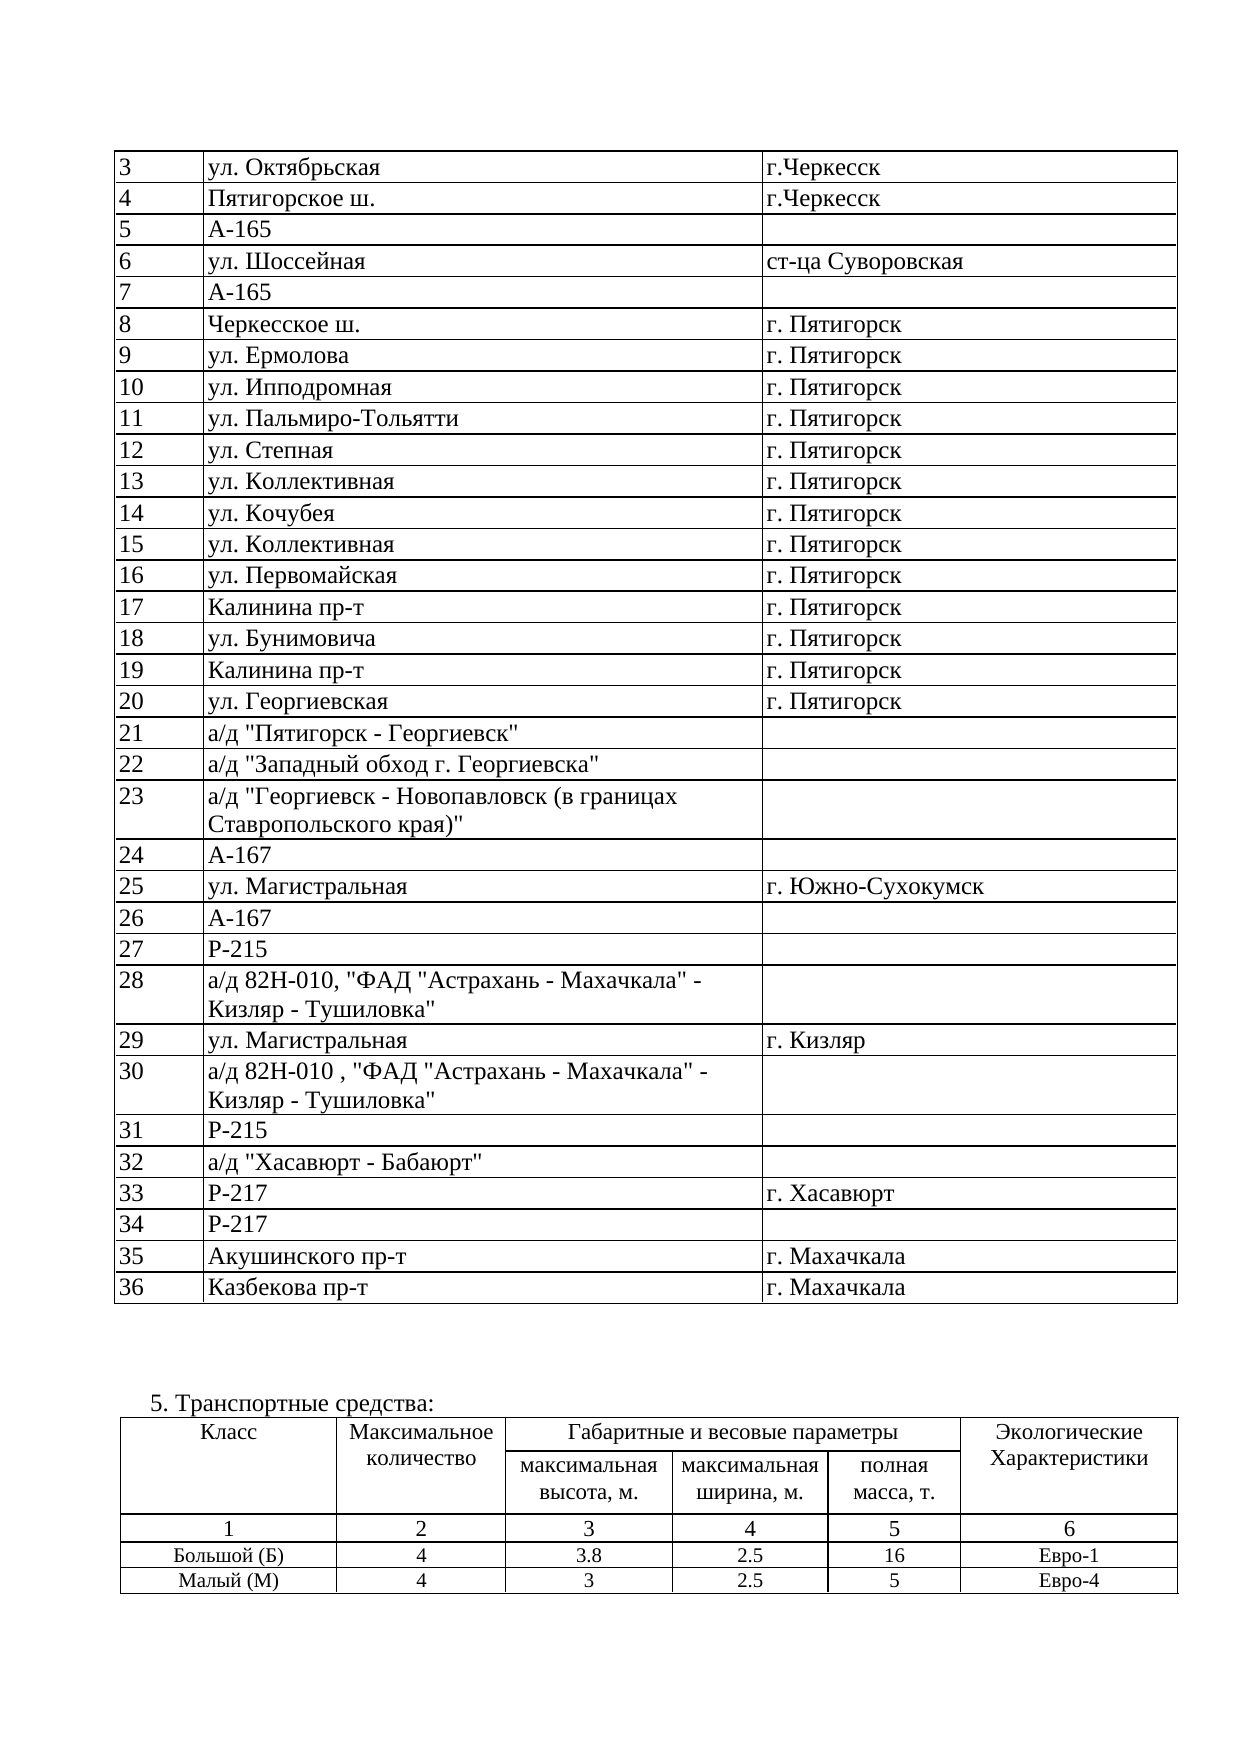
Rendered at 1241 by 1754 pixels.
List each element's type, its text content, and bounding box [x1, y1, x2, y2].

table_cell ул. Кочубея [204, 498, 762, 527]
table_cell г. Пятигорск [763, 528, 1177, 559]
table_cell 34 [115, 1209, 203, 1239]
table_cell [763, 1145, 1177, 1177]
table_cell 16 [829, 1543, 960, 1567]
table_cell Р-217 [204, 1210, 762, 1239]
table_cell 11 [115, 403, 203, 433]
table_cell г. Пятигорск [763, 590, 1177, 622]
table_cell ул. Степная [204, 435, 762, 464]
table_cell 3 [115, 152, 203, 181]
table_cell 33 [115, 1178, 203, 1208]
table_cell 2.5 [673, 1568, 827, 1592]
table_cell 2 [337, 1515, 505, 1541]
table_cell А-167 [204, 903, 762, 933]
table_cell г. Пятигорск [763, 653, 1177, 685]
table_cell а/д "Западный обход г. Георгиевска" [204, 749, 762, 779]
table_cell Р-215 [204, 1115, 762, 1145]
table_cell Р-217 [204, 1178, 762, 1208]
table_cell [763, 213, 1177, 244]
table_cell Калинина пр-т [204, 655, 762, 685]
table_cell [763, 901, 1177, 933]
table_cell 12 [115, 434, 203, 464]
table_cell 20 [115, 686, 203, 716]
table_cell 24 [115, 839, 203, 870]
table_cell г. Пятигорск [763, 307, 1177, 339]
table_cell [763, 838, 1177, 870]
table_cell максимальная высота, м. [506, 1452, 672, 1513]
table_cell 18 [115, 623, 203, 653]
table_cell а/д "Георгиевск - Новопавловск (в границах Ставропольского края)" [204, 781, 762, 838]
table_cell Пятигорское ш. [204, 183, 762, 213]
table_cell 13 [115, 466, 203, 496]
table_cell 16 [115, 560, 203, 590]
table_cell 4 [115, 183, 203, 213]
table_cell 6 [961, 1515, 1177, 1541]
table_cell 3.8 [506, 1543, 672, 1567]
table_header Экологические Характеристики [961, 1418, 1177, 1513]
table_cell 23 [115, 780, 203, 838]
table_cell [763, 276, 1177, 307]
table_cell 5 [829, 1515, 960, 1541]
table_cell 27 [115, 934, 203, 964]
table_cell г. Пятигорск [763, 402, 1177, 433]
table_cell Казбекова пр-т [204, 1273, 762, 1302]
table_cell г.Черкесск [763, 181, 1177, 213]
table_cell Калинина пр-т [204, 592, 762, 622]
table_cell ул. Шоссейная [204, 246, 762, 276]
table_cell г.Черкесск [763, 152, 1177, 181]
table_cell г. Кизляр [763, 1023, 1177, 1054]
table_cell г. Махачкала [763, 1240, 1177, 1271]
table_cell а/д "Хасавюрт - Бабаюрт" [204, 1147, 762, 1177]
table_cell ул. Ипподромная [204, 372, 762, 402]
table_cell 28 [115, 965, 203, 1023]
table_cell [763, 1114, 1177, 1145]
table_cell [763, 1208, 1177, 1239]
table_cell [763, 964, 1177, 1023]
table_cell 21 [115, 717, 203, 748]
table_cell ул. Ермолова [204, 340, 762, 370]
table_cell ул. Магистральная [204, 871, 762, 901]
table_cell [763, 748, 1177, 779]
table_cell 4 [337, 1568, 505, 1592]
table_cell 30 [115, 1056, 203, 1114]
table_cell ул. Пальмиро-Тольятти [204, 403, 762, 433]
table_cell а/д 82Н-010, "ФАД "Астрахань - Махачкала" - Кизляр - Тушиловка" [204, 966, 762, 1023]
table_cell 1 [121, 1515, 336, 1541]
table_cell А-165 [204, 277, 762, 307]
table_cell г. Хасавюрт [763, 1177, 1177, 1208]
table_cell 19 [115, 654, 203, 685]
table_cell г. Пятигорск [763, 622, 1177, 653]
table_cell 31 [115, 1115, 203, 1145]
table_cell 5 [829, 1568, 960, 1592]
table_cell 4 [337, 1543, 505, 1567]
table_cell ул. Первомайская [204, 561, 762, 590]
table_cell ул. Магистральная [204, 1025, 762, 1054]
table_cell Малый (М) [121, 1568, 336, 1592]
table_cell 36 [115, 1272, 203, 1302]
table_cell 7 [115, 277, 203, 307]
table_cell 8 [115, 308, 203, 339]
table_cell г. Пятигорск [763, 496, 1177, 527]
table_cell 35 [115, 1241, 203, 1271]
table_cell 3 [506, 1568, 672, 1592]
table_cell 14 [115, 497, 203, 527]
table_cell ул. Бунимовича [204, 623, 762, 653]
table_cell ул. Октябрьская [204, 152, 762, 181]
table_cell 5 [115, 214, 203, 244]
table_cell 6 [115, 245, 203, 276]
table_cell 17 [115, 591, 203, 622]
table_cell Акушинского пр-т [204, 1241, 762, 1271]
table_cell 26 [115, 902, 203, 933]
text 5. Транспортные средства: [150, 1388, 1090, 1417]
table_cell полная масса, т. [829, 1452, 960, 1513]
table_cell Черкесское ш. [204, 309, 762, 339]
table_cell 3 [506, 1515, 672, 1541]
table_cell 25 [115, 871, 203, 901]
table_cell максимальная ширина, м. [673, 1452, 827, 1513]
table_cell ул. Коллективная [204, 466, 762, 496]
table_cell ул. Коллективная [204, 529, 762, 559]
table_cell 9 [115, 340, 203, 370]
table_cell г. Пятигорск [763, 559, 1177, 590]
table_cell 22 [115, 749, 203, 779]
table_cell Евро-4 [961, 1568, 1177, 1592]
table_cell Р-215 [204, 934, 762, 964]
table_cell г. Пятигорск [763, 433, 1177, 464]
table_cell [763, 1055, 1177, 1114]
table_cell [763, 716, 1177, 748]
table_cell г. Пятигорск [763, 339, 1177, 370]
table_cell 29 [115, 1024, 203, 1054]
table_cell Большой (Б) [121, 1543, 336, 1567]
table_cell г. Южно-Сухокумск [763, 870, 1177, 901]
table_cell ул. Георгиевская [204, 686, 762, 716]
table_header Габаритные и весовые параметры [506, 1418, 960, 1450]
table_cell ст-ца Суворовская [763, 244, 1177, 276]
table_cell Евро-1 [961, 1543, 1177, 1567]
table_cell А-167 [204, 840, 762, 870]
table_cell г. Махачкала [763, 1271, 1177, 1302]
table_cell [763, 933, 1177, 964]
table_header Максимальное количество [337, 1418, 505, 1513]
table_cell г. Пятигорск [763, 685, 1177, 716]
table_header Класс [121, 1418, 336, 1513]
table_cell а/д "Пятигорск - Георгиевск" [204, 718, 762, 748]
table_cell [763, 779, 1177, 838]
table_cell 15 [115, 529, 203, 559]
table_cell г. Пятигорск [763, 465, 1177, 496]
table_cell А-165 [204, 215, 762, 244]
table_cell 32 [115, 1146, 203, 1177]
table_cell г. Пятигорск [763, 370, 1177, 402]
table_cell а/д 82Н-010 , "ФАД "Астрахань - Махачкала" - Кизляр - Тушиловка" [204, 1056, 762, 1114]
table_cell 2.5 [673, 1543, 827, 1567]
table_cell 4 [673, 1515, 827, 1541]
table_cell 10 [115, 371, 203, 402]
